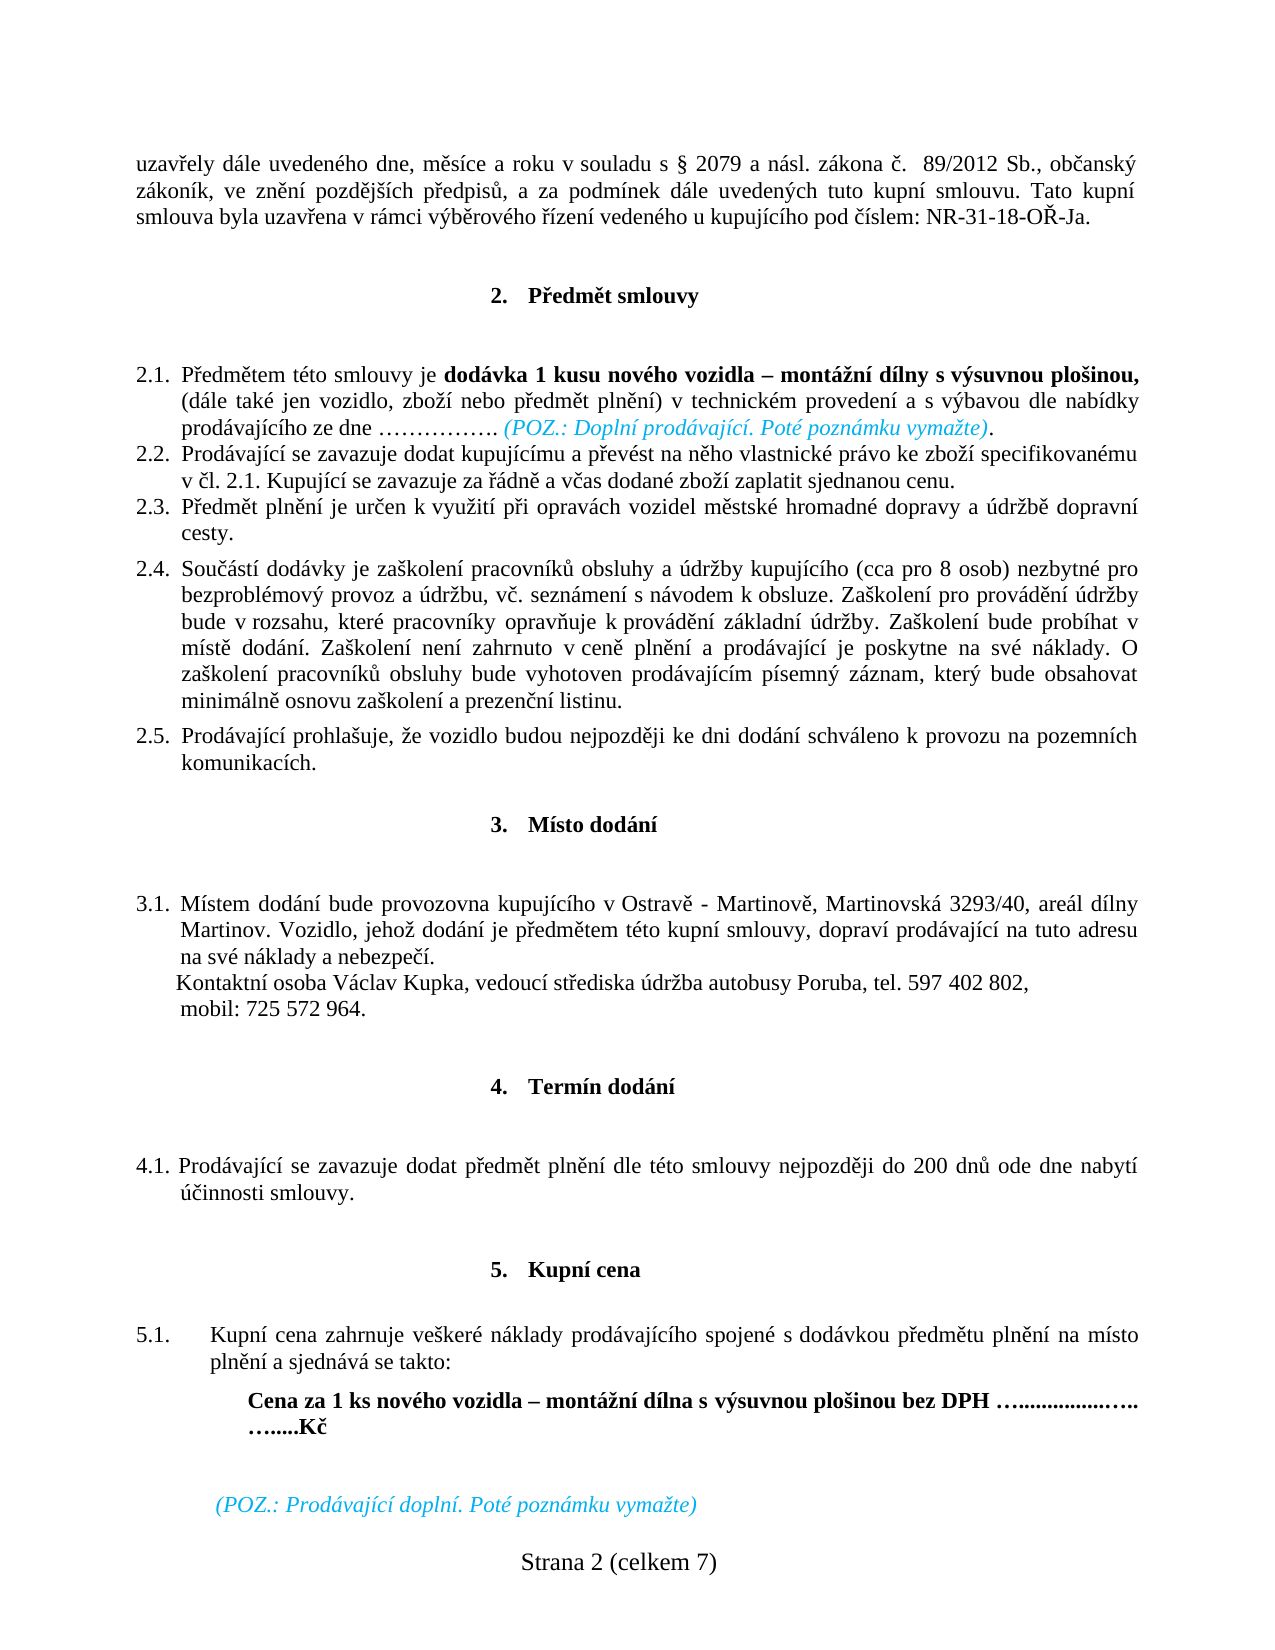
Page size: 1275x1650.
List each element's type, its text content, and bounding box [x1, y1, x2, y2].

text (POZ.: Prodávající doplní. Poté poznámku vymažte) [210, 1491, 1139, 1517]
list Místo dodání [490, 811, 1139, 837]
list Termín dodání [490, 1073, 1139, 1099]
text Součástí dodávky je zaškolení pracovníků obsluhy a údržby kupujícího (cca pro 8 osob) nezbytné pro bezproblémový provoz a údržbu, vč. seznámení s návodem k obsluze. Zaškolení pro provádění údržby bude v rozsahu, které pracovníky opravňuje k provádění základní údržby. Zaškolení bude probíhat v místě dodání. Zaškolení není zahrnuto v ceně plnění a prodávající je poskytne na své náklady. O zaškolení pracovníků obsluhy bude vyhotoven prodávajícím písemný záznam, který bude obsahovat minimálně osnovu zaškolení a prezenční listinu. [136, 555, 1139, 713]
text Kupní cena zahrnuje veškeré náklady prodávajícího spojené s dodávkou předmětu plnění na místo plnění a sjednává se takto: [136, 1322, 1139, 1374]
list mobil: 725 572 964. [180, 996, 1139, 1022]
list 4.1. Prodávající se zavazuje dodat předmět plnění dle této smlouvy nejpozději do 200 dnů ode dne nabytí účinnosti smlouvy. [136, 1152, 1139, 1205]
list Kupní cena [490, 1256, 1139, 1283]
text uzavřely dále uvedeného dne, měsíce a roku v souladu s § 2079 a násl. zákona č. 89/2012 Sb., občanský zákoník, ve znění pozdějších předpisů, a za podmínek dále uvedených tuto kupní smlouvu. Tato kupní smlouva byla uzavřena v rámci výběrového řízení vedeného u kupujícího pod číslem: NR-31-18-OŘ-Ja. [136, 150, 1137, 229]
text Předmět plnění je určen k využití při opravách vozidel městské hromadné dopravy a údržbě dopravní cesty. [136, 493, 1139, 546]
text Prodávající prohlašuje, že vozidlo budou nejpozději ke dni dodání schváleno k provozu na pozemních komunikacích. [136, 723, 1139, 775]
text Místem dodání bude provozovna kupujícího v Ostravě - Martinově, Martinovská 3293/40, areál dílny Martinov. Vozidlo, jehož dodání je předmětem této kupní smlouvy, dopraví prodávající na tuto adresu na své náklady a nebezpečí. [136, 890, 1139, 969]
text Prodávající se zavazuje dodat kupujícímu a převést na něho vlastnické právo ke zboží specifikovanému v čl. 2.1. Kupující se zavazuje za řádně a včas dodané zboží zaplatit sjednanou cenu. [136, 440, 1139, 493]
text Předmětem této smlouvy je dodávka 1 kusu nového vozidla – montážní dílny s výsuvnou plošinou, (dále také jen vozidlo, zboží nebo předmět plnění) v technickém provedení a s výbavou dle nabídky prodávajícího ze dne ……………. (POZ.: Doplní prodávající. Poté poznámku vymažte). [136, 361, 1139, 440]
list Cena za 1 ks nového vozidla – montážní dílna s výsuvnou plošinou bez DPH …...............…..….....Kč [247, 1387, 1139, 1439]
list Kontaktní osoba Václav Kupka, vedoucí střediska údržba autobusy Poruba, tel. 597 402 802, [136, 969, 1139, 996]
list Předmět smlouvy [490, 282, 1139, 308]
